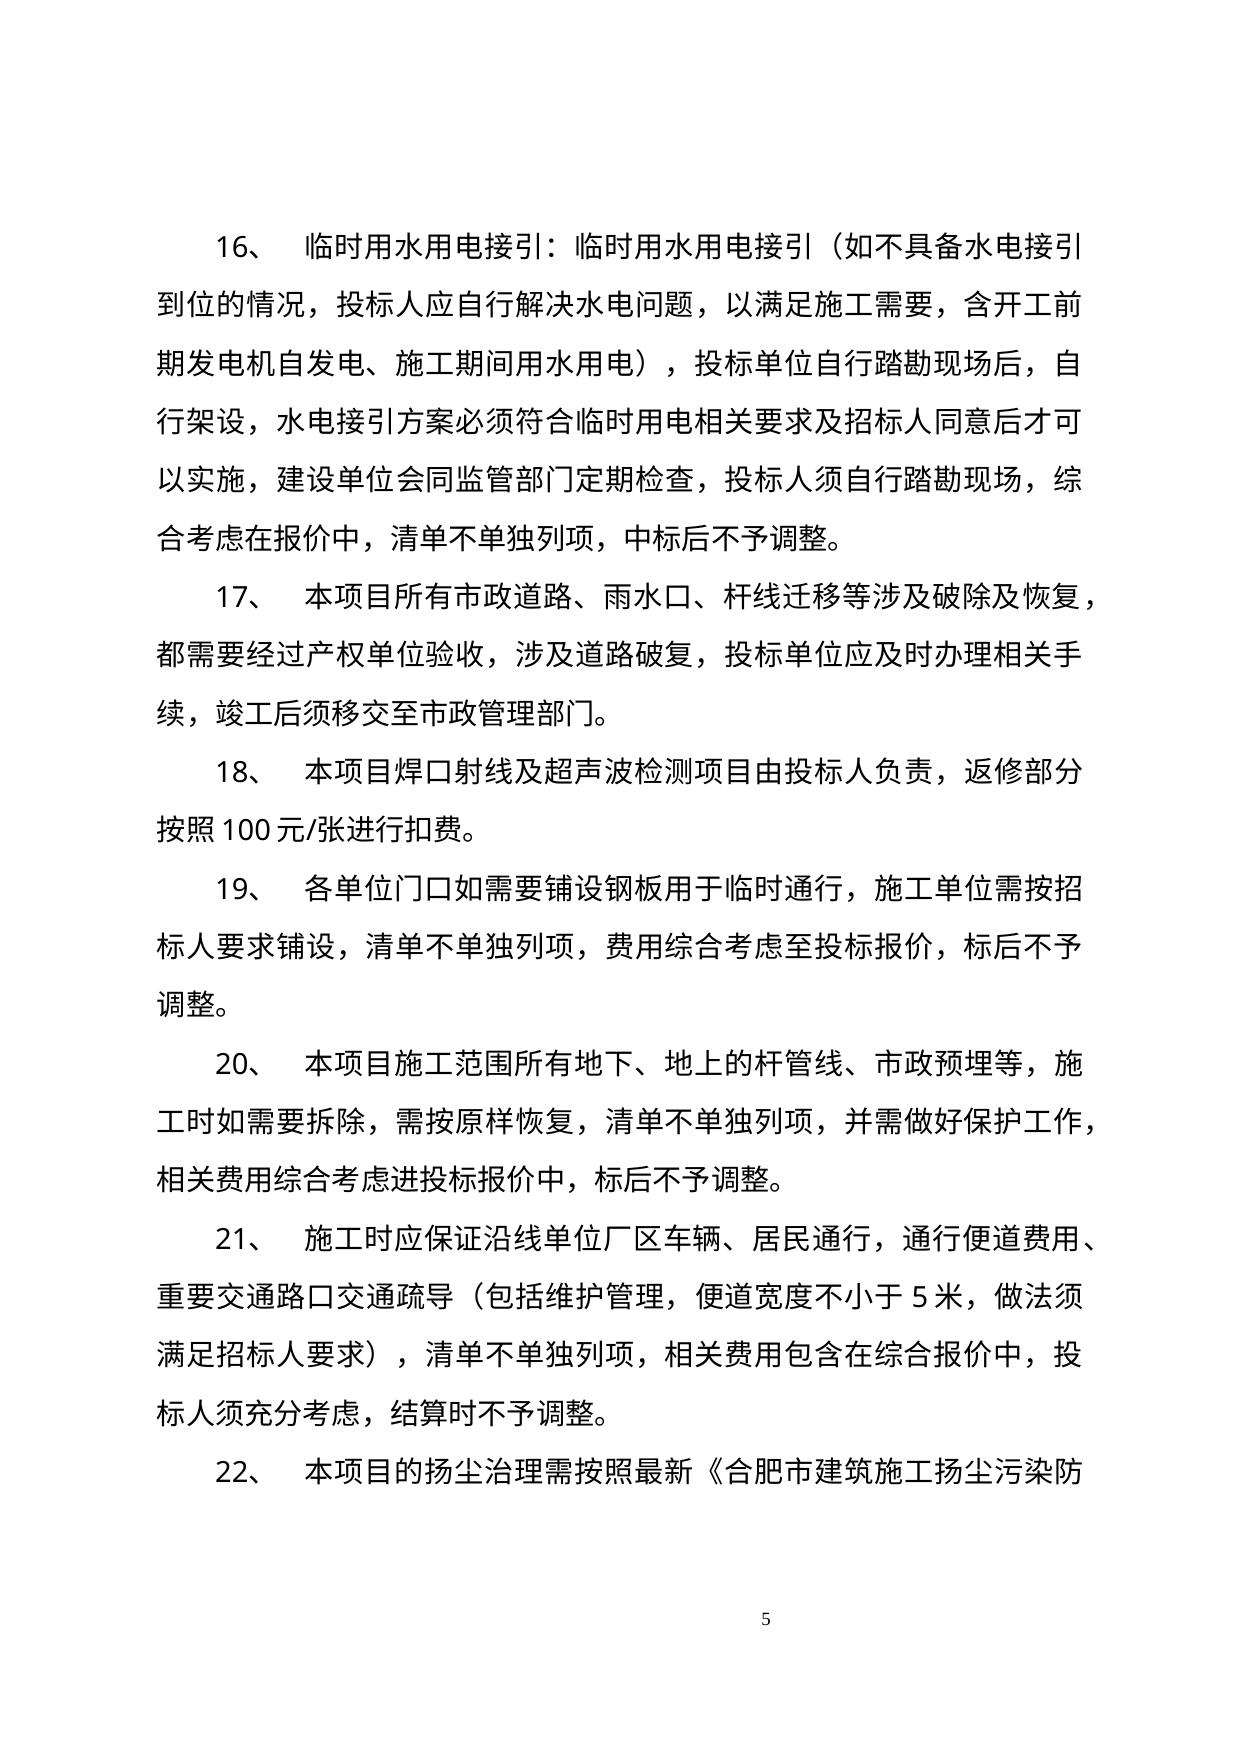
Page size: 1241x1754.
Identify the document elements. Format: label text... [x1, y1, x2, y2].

list 本项目所有市政道路、雨水口、杆线迁移等涉及破除及恢复，都需要经过产权单位验收，涉及道路破复，投标单位应及时办理相关手续，竣工后须移交至市政管理部门。 [157, 561, 1084, 736]
list 本项目施工范围所有地下、地上的杆管线、市政预埋等，施工时如需要拆除，需按原样恢复，清单不单独列项，并需做好保护工作，相关费用综合考虑进投标报价中，标后不予调整。 [157, 1027, 1084, 1202]
list 各单位门口如需要铺设钢板用于临时通行，施工单位需按招标人要求铺设，清单不单独列项，费用综合考虑至投标报价，标后不予调整。 [157, 852, 1084, 1027]
list 临时用水用电接引：临时用水用电接引（如不具备水电接引到位的情况，投标人应自行解决水电问题，以满足施工需要，含开工前期发电机自发电、施工期间用水用电），投标单位自行踏勘现场后，自行架设，水电接引方案必须符合临时用电相关要求及招标人同意后才可以实施，建设单位会同监管部门定期检查，投标人须自行踏勘现场，综合考虑在报价中，清单不单独列项，中标后不予调整。 [157, 211, 1084, 561]
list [157, 1436, 1084, 1494]
list 施工时应保证沿线单位厂区车辆、居民通行，通行便道费用、重要交通路口交通疏导（包括维护管理，便道宽度不小于5米，做法须满足招标人要求），清单不单独列项，相关费用包含在综合报价中，投标人须充分考虑，结算时不予调整。 [157, 1202, 1084, 1436]
list 本项目焊口射线及超声波检测项目由投标人负责，返修部分按照100元/张进行扣费。 [157, 736, 1084, 852]
